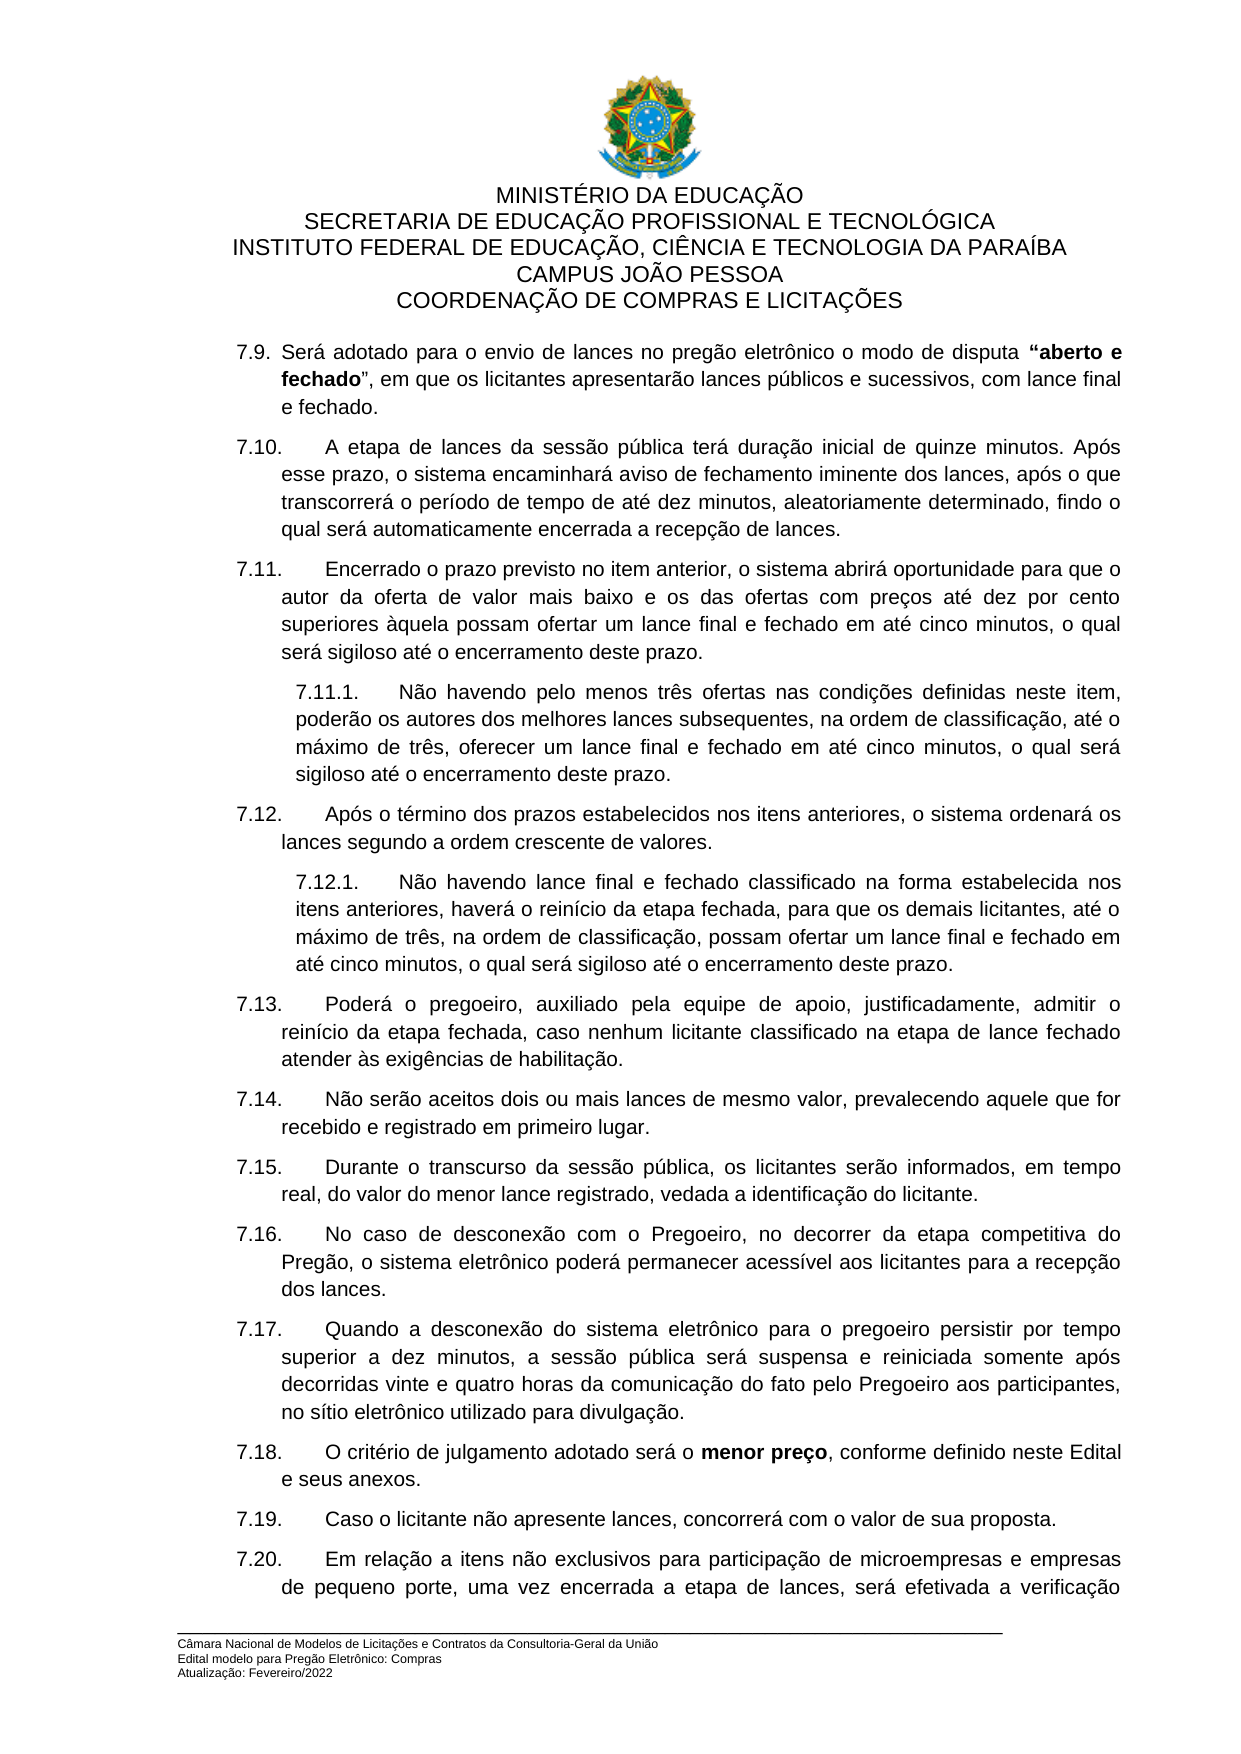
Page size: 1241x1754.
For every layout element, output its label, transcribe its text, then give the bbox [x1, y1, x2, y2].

list Quando a desconexão do sistema eletrônico para o pregoeiro persistir por tempo superior a dez minutos, a sessão pública será suspensa e reiniciada somente após decorridas vinte e quatro horas da comunicação do fato pelo Pregoeiro aos participantes, no sítio eletrônico utilizado para divulgação. [236, 1317, 1122, 1424]
list Não havendo pelo menos três ofertas nas condições definidas neste item, poderão os autores dos melhores lances subsequentes, na ordem de classificação, até o máximo de três, oferecer um lance final e fechado em até cinco minutos, o qual será sigiloso até o encerramento deste prazo. [295, 680, 1122, 786]
list Não serão aceitos dois ou mais lances de mesmo valor, prevalecendo aquele que for recebido e registrado em primeiro lugar. [236, 1087, 1122, 1139]
list Durante o transcurso da sessão pública, os licitantes serão informados, em tempo real, do valor do menor lance registrado, vedada a identificação do licitante. [236, 1155, 1122, 1206]
list Caso o licitante não apresente lances, concorrerá com o valor de sua proposta. [236, 1507, 1122, 1531]
list No caso de desconexão com o Pregoeiro, no decorrer da etapa competitiva do Pregão, o sistema eletrônico poderá permanecer acessível aos licitantes para a recepção dos lances. [236, 1222, 1122, 1301]
picture [595, 73, 705, 182]
list Será adotado para o envio de lances no pregão eletrônico o modo de disputa “aberto e fechado”, em que os licitantes apresentarão lances públicos e sucessivos, com lance final e fechado. [236, 340, 1122, 419]
list Não havendo lance final e fechado classificado na forma estabelecida nos itens anteriores, haverá o reinício da etapa fechada, para que os demais licitantes, até o máximo de três, na ordem de classificação, possam ofertar um lance final e fechado em até cinco minutos, o qual será sigiloso até o encerramento deste prazo. [295, 870, 1122, 976]
list A etapa de lances da sessão pública terá duração inicial de quinze minutos. Após esse prazo, o sistema encaminhará aviso de fechamento iminente dos lances, após o que transcorrerá o período de tempo de até dez minutos, aleatoriamente determinado, findo o qual será automaticamente encerrada a recepção de lances. [236, 435, 1122, 541]
list Encerrado o prazo previsto no item anterior, o sistema abrirá oportunidade para que o autor da oferta de valor mais baixo e os das ofertas com preços até dez por cento superiores àquela possam ofertar um lance final e fechado em até cinco minutos, o qual será sigiloso até o encerramento deste prazo. [236, 557, 1122, 664]
list O critério de julgamento adotado será o menor preço, conforme definido neste Edital e seus anexos. [236, 1440, 1122, 1491]
list Após o término dos prazos estabelecidos nos itens anteriores, o sistema ordenará os lances segundo a ordem crescente de valores. [236, 802, 1122, 854]
list Poderá o pregoeiro, auxiliado pela equipe de apoio, justificadamente, admitir o reinício da etapa fechada, caso nenhum licitante classificado na etapa de lance fechado atender às exigências de habilitação. [236, 992, 1122, 1071]
